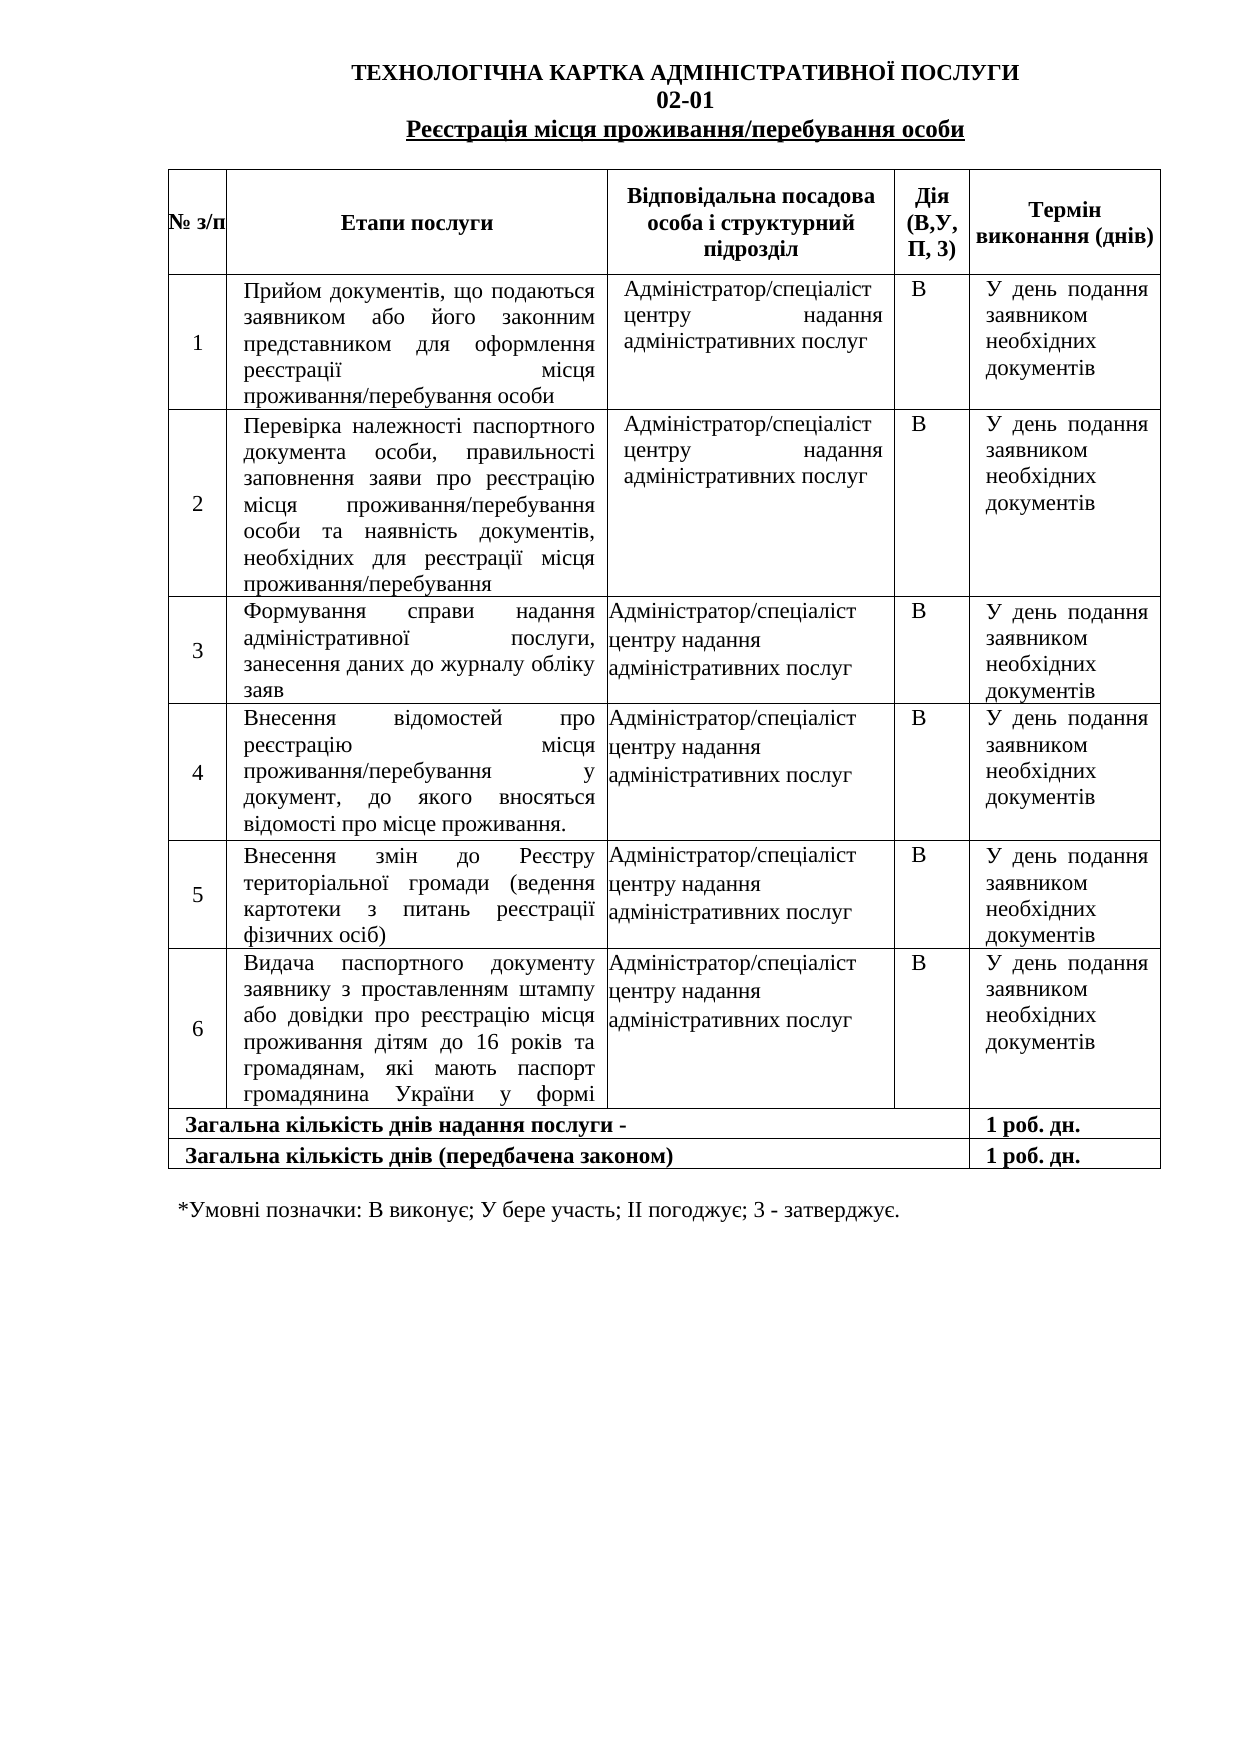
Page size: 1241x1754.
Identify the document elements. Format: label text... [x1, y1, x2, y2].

table_cell 4 [169, 704, 226, 840]
text *Умовні позначки: В виконує; У бере участь; ІІ погоджує; 3 - затверджує. [177, 1196, 1152, 1222]
table_cell У день подання заявником необхідних документів [970, 410, 1160, 596]
table_cell Внесення змін до Реєстру територіальної громади (ведення картотеки з питань реєстрації фізичних осіб) [227, 841, 607, 948]
table_header Відповідальна посадова особа і структурний підрозділ [608, 170, 894, 274]
table_header Термін виконання (днів) [970, 170, 1160, 274]
table_cell Адміністратор/спеціаліст центру надання адміністративних послуг [608, 597, 894, 703]
table_cell Адміністратор/спеціаліст центру надання адміністративних послуг [608, 841, 894, 948]
table_cell 1 [169, 275, 226, 409]
table_cell В [895, 704, 969, 840]
table_cell Адміністратор/спеціаліст центру надання адміністративних послуг [608, 410, 894, 596]
table_cell 1 роб. дн. [970, 1139, 1160, 1168]
table_cell В [895, 410, 969, 596]
table_cell Адміністратор/спеціаліст центру надання адміністративних послуг [608, 275, 894, 409]
table_cell В [895, 841, 969, 948]
table_header № з/п [169, 170, 226, 274]
table_cell У день подання заявником необхідних документів [970, 841, 1160, 948]
table_cell У день подання заявником необхідних документів [970, 597, 1160, 703]
table_cell 2 [169, 410, 226, 596]
table_cell Внесення відомостей про реєстрацію місця проживання/перебування у документ, до якого вносяться відомості про місце проживання. [227, 704, 607, 840]
table_cell В [895, 597, 969, 703]
table_cell Перевірка належності паспортного документа особи, правильності заповнення заяви про реєстрацію місця проживання/перебування особи та наявність документів, необхідних для реєстрації місця проживання/перебування [227, 410, 607, 596]
table_cell У день подання заявником необхідних документів [970, 949, 1160, 1108]
text Реєстрація місця проживання/перебування особи [215, 114, 1152, 143]
table_cell У день подання заявником необхідних документів [970, 704, 1160, 840]
table_cell В [895, 275, 969, 409]
table_cell Загальна кількість днів надання послуги - [169, 1109, 969, 1138]
table_cell 6 [169, 949, 226, 1108]
table_cell Прийом документів, що подаються заявником або його законним представником для оформлення реєстрації місця проживання/перебування особи [227, 275, 607, 409]
table_cell У день подання заявником необхідних документів [970, 275, 1160, 409]
table_cell Адміністратор/спеціаліст центру надання адміністративних послуг [608, 949, 894, 1108]
table_cell 5 [169, 841, 226, 948]
text ТЕХНОЛОГІЧНА КАРТКА АДМІНІСТРАТИВНОЇ ПОСЛУГИ [215, 59, 1152, 85]
table_cell Адміністратор/спеціаліст центру надання адміністративних послуг [608, 704, 894, 840]
table_header Дія (В,У, П, 3) [895, 170, 969, 274]
table_cell 1 роб. дн. [970, 1109, 1160, 1138]
table_cell Загальна кількість днів (передбачена законом) [169, 1139, 969, 1168]
table_cell Формування справи надання адміністративної послуги, занесення даних до журналу обліку заяв [227, 597, 607, 703]
table_cell 3 [169, 597, 226, 703]
table_cell Видача паспортного документу заявнику з проставленням штампу або довідки про реєстрацію місця проживання дітям до 16 років та громадянам, які мають паспорт громадянина України у формі картки. [227, 949, 607, 1108]
text 02-01 [215, 85, 1152, 114]
table_header Етапи послуги [227, 170, 607, 274]
table_cell В [895, 949, 969, 1108]
